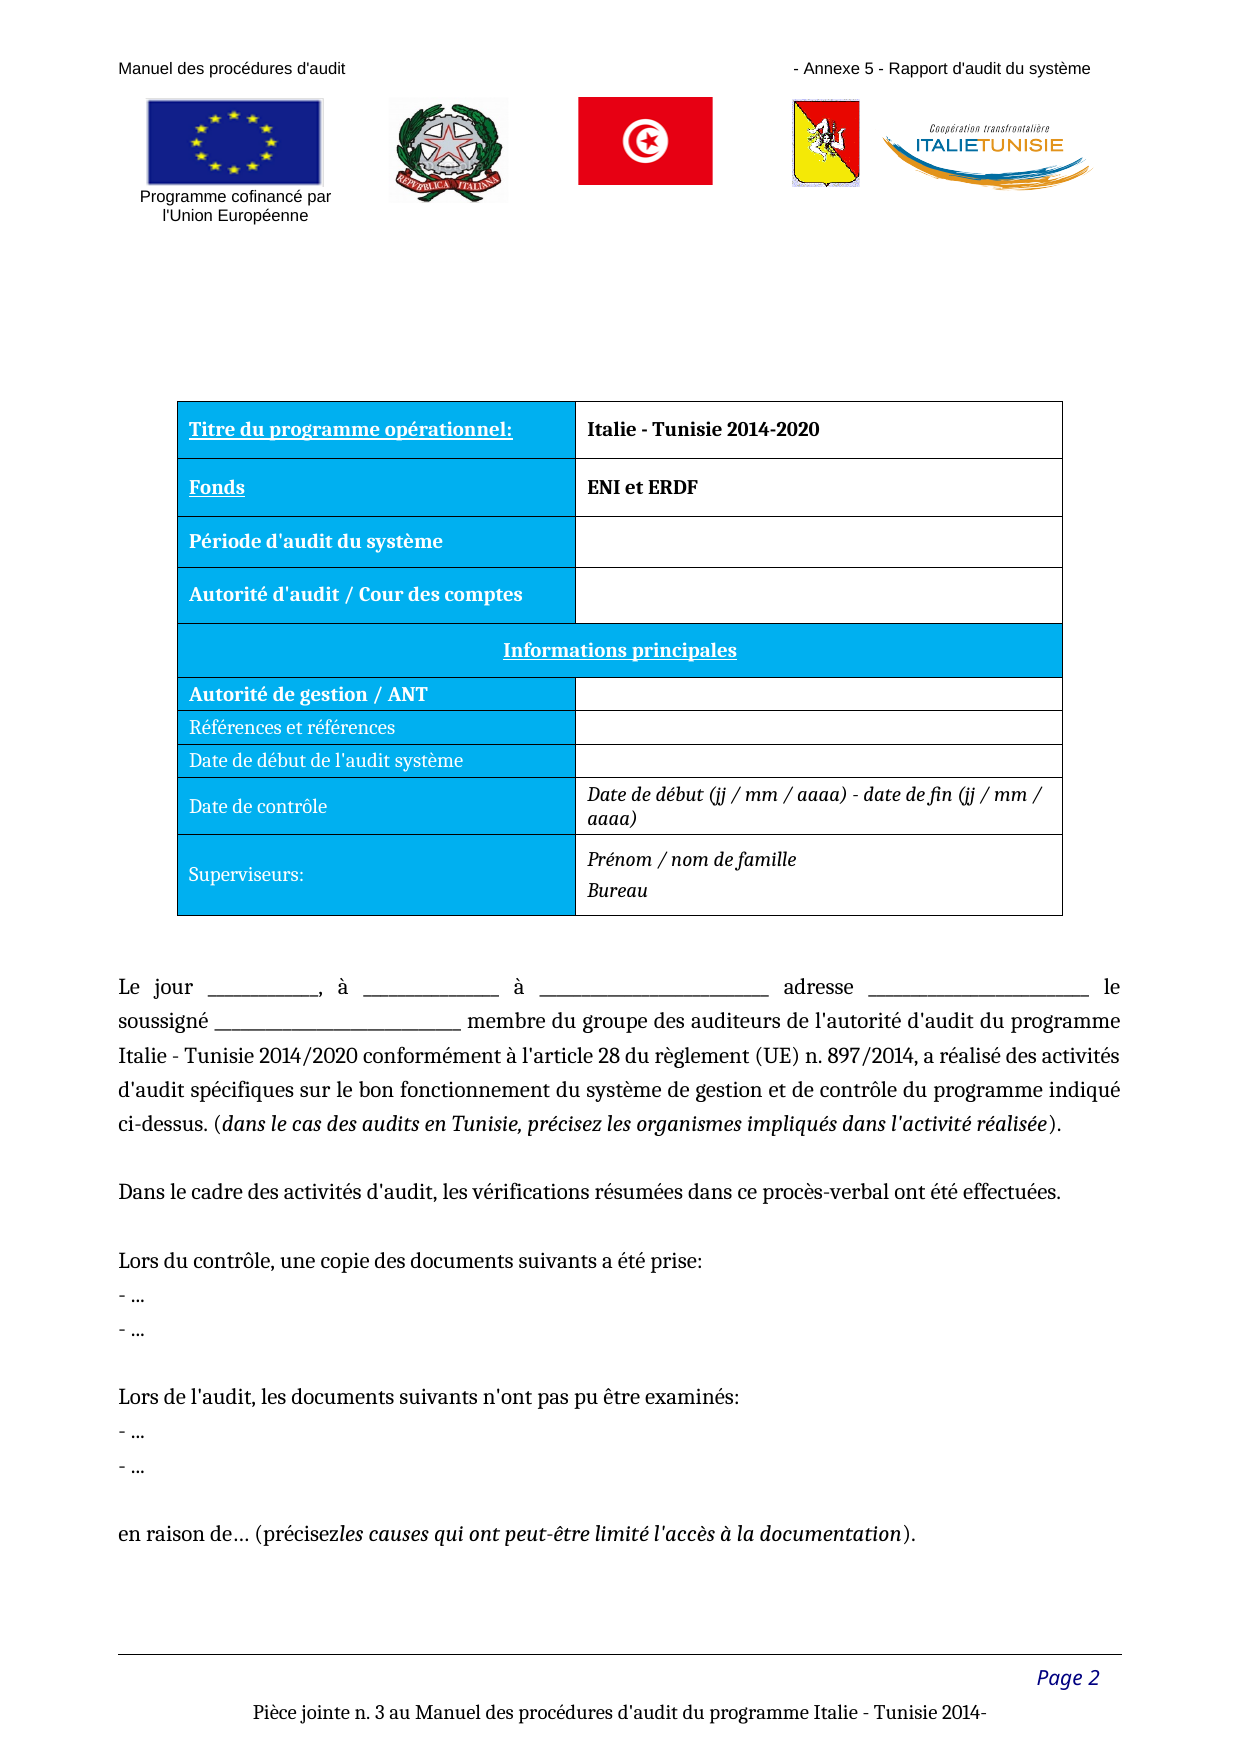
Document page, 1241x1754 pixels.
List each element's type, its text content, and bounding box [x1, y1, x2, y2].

table_cell Superviseurs: [178, 835, 575, 915]
table_cell Date de contrôle [178, 778, 575, 834]
table_cell Fonds [178, 459, 575, 516]
table_header Italie - Tunisie 2014-2020 [576, 402, 1062, 458]
picture [874, 97, 1102, 212]
text Lors de l'audit, les documents suivants n'ont pas pu être examinés: [118, 1384, 1122, 1410]
table_header Titre du programme opérationnel: [178, 402, 575, 458]
picture [388, 97, 509, 203]
table_cell ENI et ERDF [576, 459, 1062, 516]
table_cell Autorité d'audit / Cour des comptes [178, 568, 575, 623]
table_cell [576, 517, 1062, 567]
picture [578, 97, 713, 185]
text - ... [118, 1418, 1122, 1444]
table_cell Période d'audit du système [178, 517, 575, 567]
table_cell Autorité de gestion / ANT [178, 678, 575, 710]
text Lors du contrôle, une copie des documents suivants a été prise: [118, 1247, 1122, 1274]
table_cell [576, 678, 1062, 710]
table_cell [576, 568, 1062, 623]
picture [145, 97, 326, 187]
text - ... [118, 1316, 1122, 1342]
picture [792, 99, 860, 187]
table_cell Prénom / nom de famille Bureau [576, 835, 1062, 915]
text Le jour _____________, à ________________ à ___________________________ adresse __________________________ le soussigné _____________________________ membre du groupe des auditeurs de l'autorité d'audit du programme Italie - Tunisie 2014/2020 conformément à l'article 28 du règlement (UE) n. 897/2014, a réalisé des activités d'audit spécifiques sur le bon fonctionnement du système de gestion et de contrôle du programme indiqué ci-dessus. (dans le cas des audits en Tunisie, précisez les organismes impliqués dans l'activité réalisée). [118, 974, 1122, 1137]
text - ... [118, 1452, 1122, 1479]
table_cell Références et références [178, 711, 575, 744]
table_cell Informations principales [178, 624, 1062, 677]
table_cell Date de début de l'audit système [178, 745, 575, 777]
table_cell [576, 745, 1062, 777]
text en raison de… (précisezles causes qui ont peut-être limité l'accès à la documentation). [118, 1521, 1122, 1547]
table_cell Date de début (jj / mm / aaaa) - date de fin (jj / mm / aaaa) [576, 778, 1062, 834]
text - ... [118, 1282, 1122, 1308]
table_cell [576, 711, 1062, 744]
text Dans le cadre des activités d'audit, les vérifications résumées dans ce procès-verbal ont été effectuées. [118, 1179, 1122, 1205]
